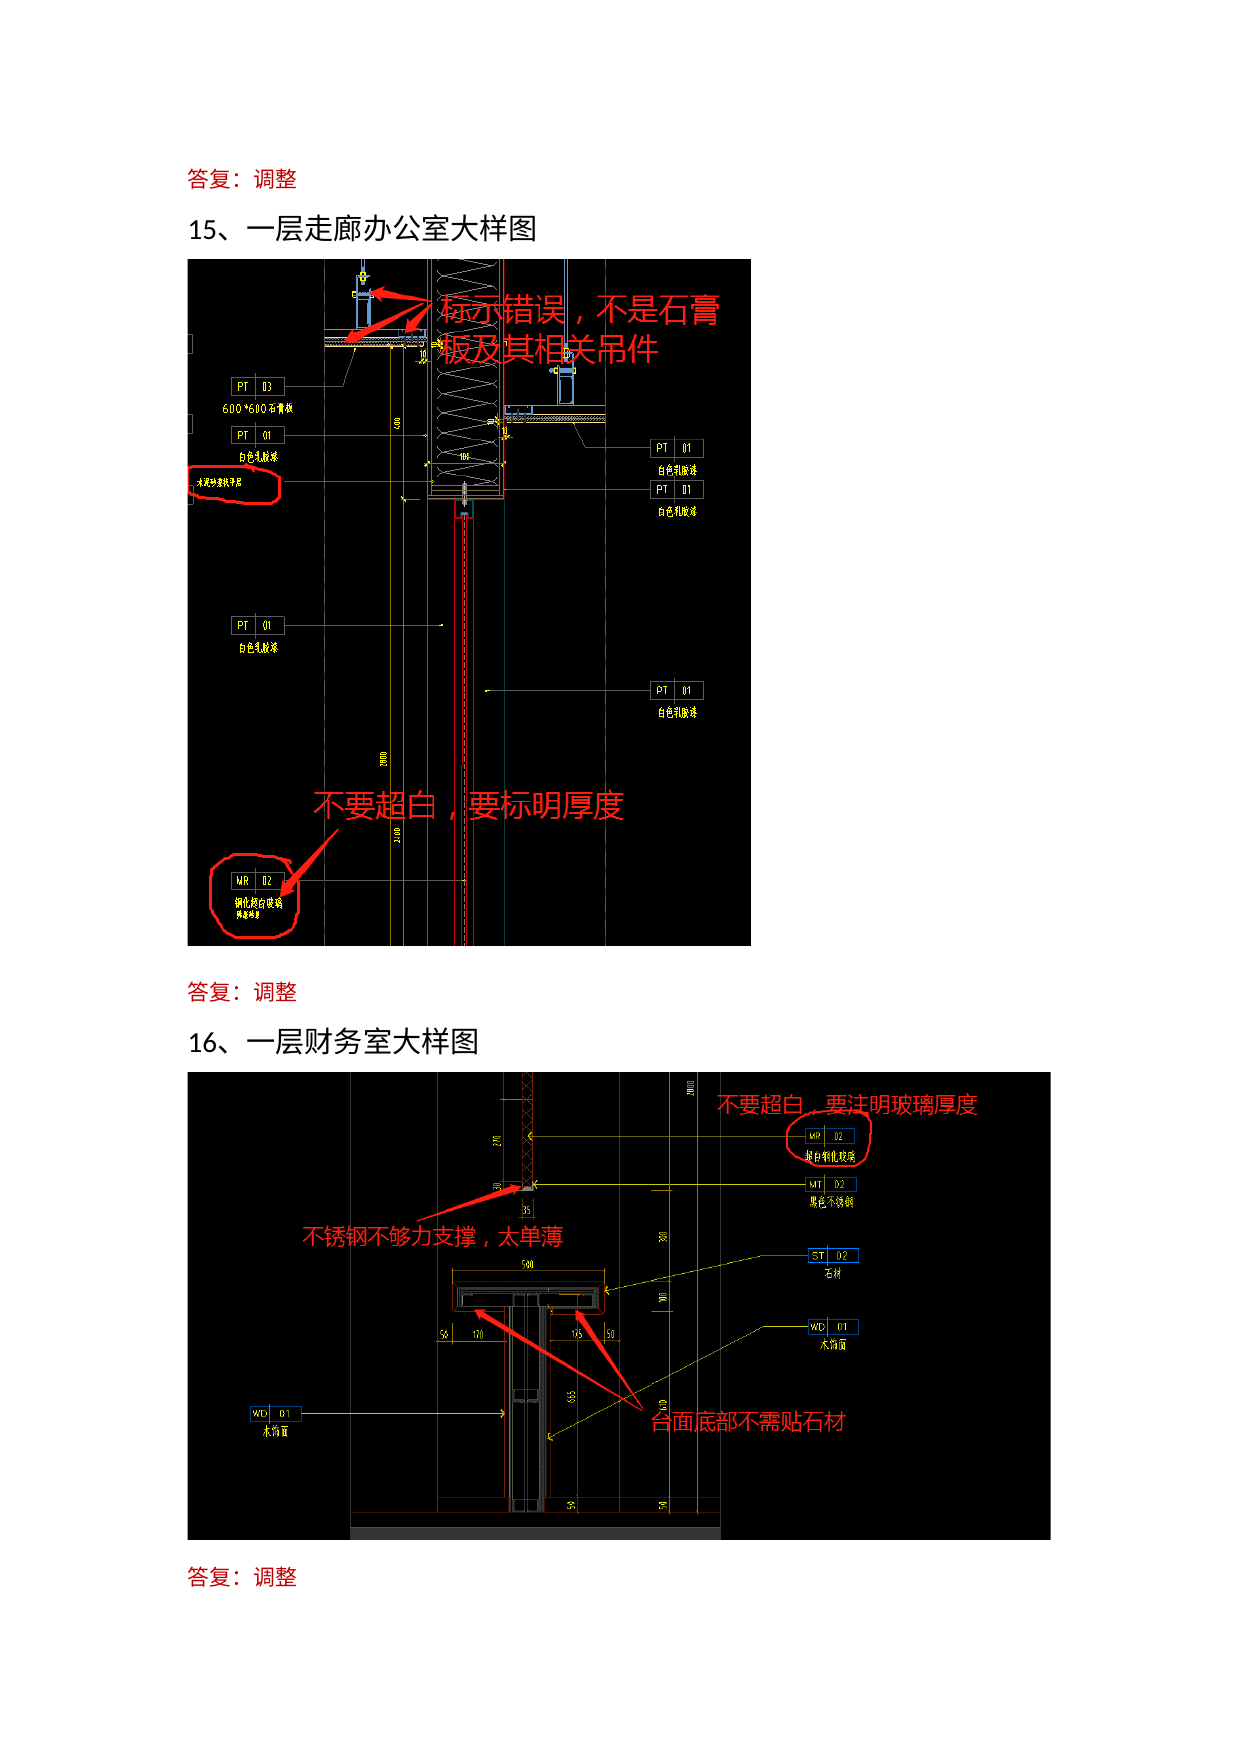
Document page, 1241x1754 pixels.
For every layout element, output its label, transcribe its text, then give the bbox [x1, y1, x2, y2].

list 15、一层走廊办公室大样图 [187, 194, 1053, 259]
list 答复：调整 [187, 1559, 1053, 1592]
picture [187, 1072, 1051, 1540]
picture [187, 259, 751, 946]
list 答复：调整 [187, 974, 1053, 1007]
list 答复：调整 [187, 162, 1053, 194]
list 16、一层财务室大样图 [187, 1007, 1053, 1072]
